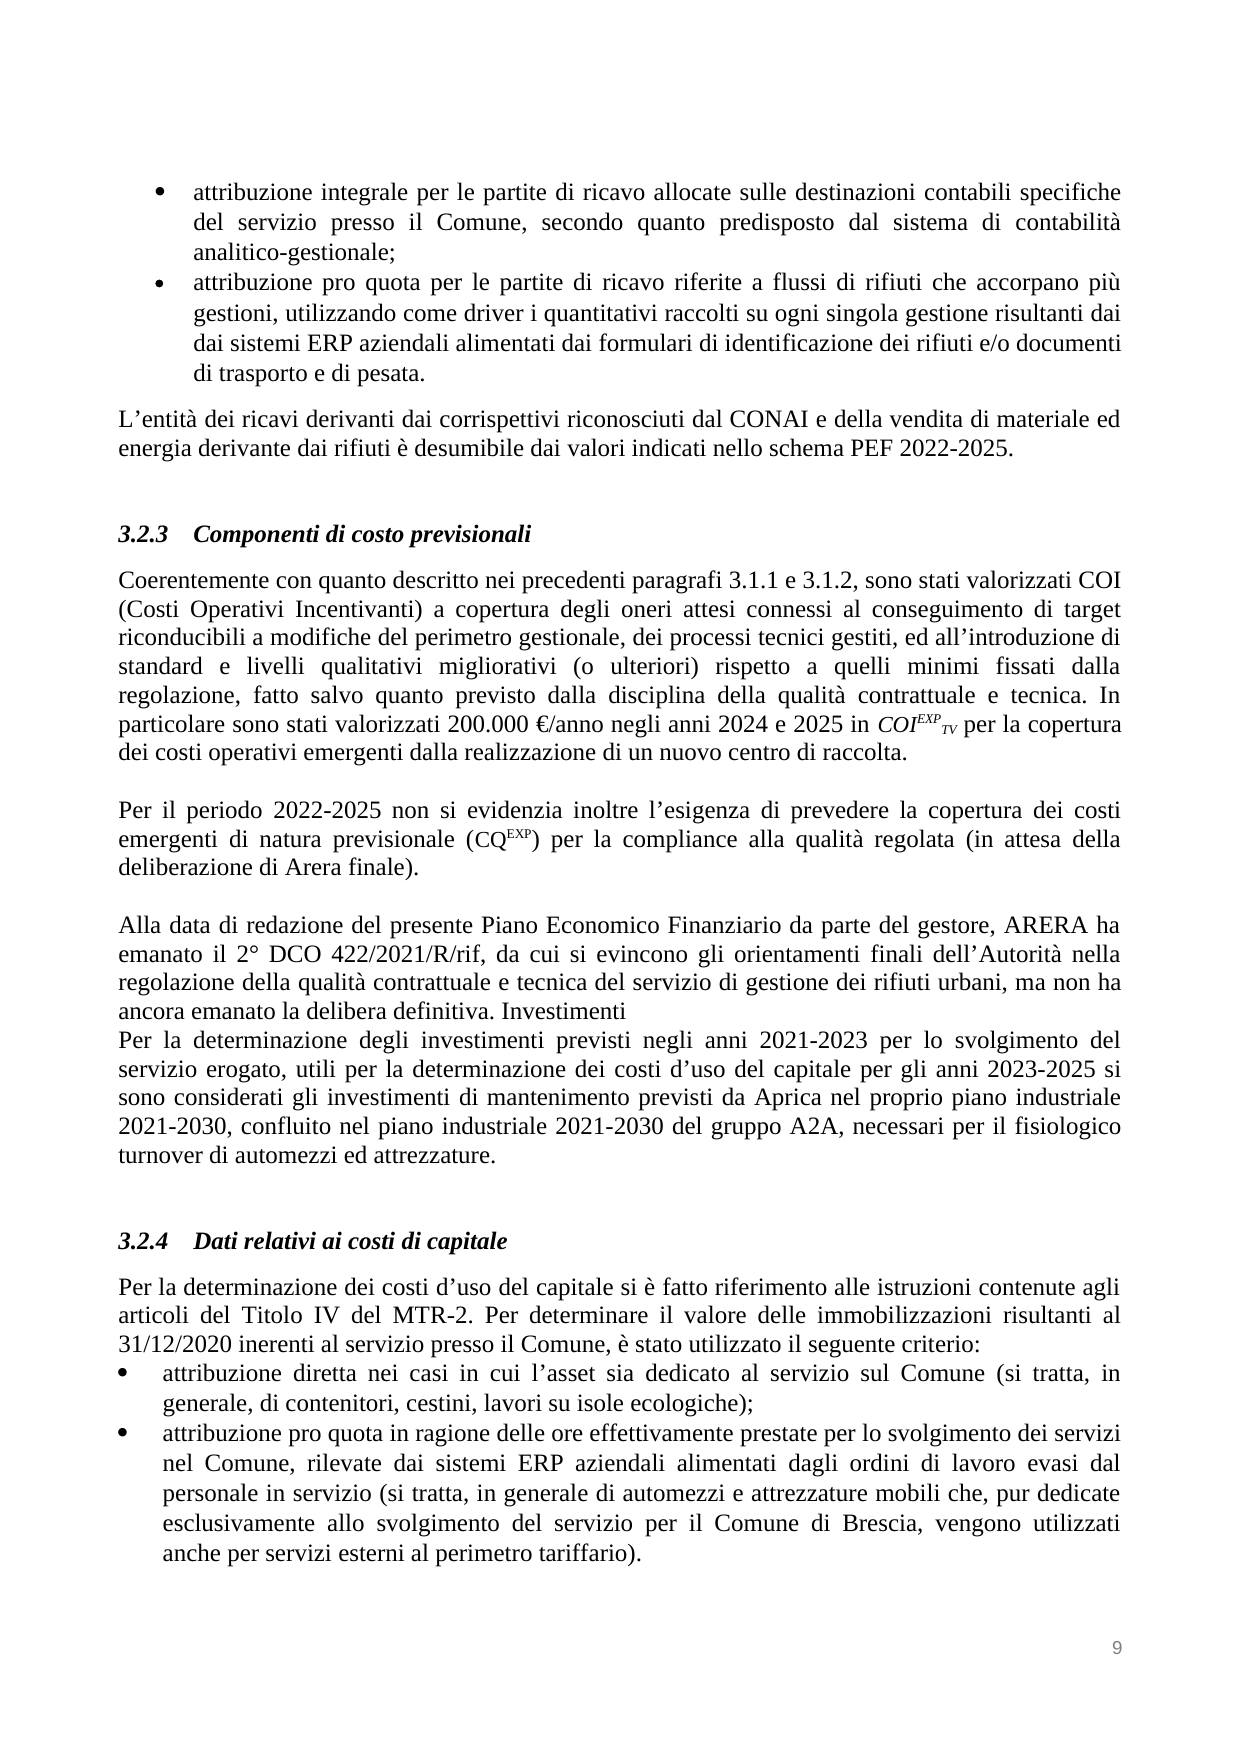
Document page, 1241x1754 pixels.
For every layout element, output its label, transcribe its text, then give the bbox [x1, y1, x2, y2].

text Per la determinazione dei costi d’uso del capitale si è fatto riferimento alle istruzioni contenute agli articoli del Titolo IV del MTR-2. Per determinare il valore delle immobilizzazioni risultanti al 31/12/2020 inerenti al servizio presso il Comune, è stato utilizzato il seguente criterio: [118, 1272, 1122, 1358]
text Coerentemente con quanto descritto nei precedenti paragrafi 3.1.1 e 3.1.2, sono stati valorizzati COI (Costi Operativi Incentivanti) a copertura degli oneri attesi connessi al conseguimento di target riconducibili a modifiche del perimetro gestionale, dei processi tecnici gestiti, ed all’introduzione di standard e livelli qualitativi migliorativi (o ulteriori) rispetto a quelli minimi fissati dalla regolazione, fatto salvo quanto previsto dalla disciplina della qualità contrattuale e tecnica. In particolare sono stati valorizzati 200.000 €/anno negli anni 2024 e 2025 in COIEXPTV per la copertura dei costi operativi emergenti dalla realizzazione di un nuovo centro di raccolta. [118, 565, 1122, 766]
text Per il periodo 2022-2025 non si evidenzia inoltre l’esigenza di prevedere la copertura dei costi emergenti di natura previsionale (CQEXP) per la compliance alla qualità regolata (in attesa della deliberazione di Arera finale). [118, 795, 1122, 881]
text Per la determinazione degli investimenti previsti negli anni 2021-2023 per lo svolgimento del servizio erogato, utili per la determinazione dei costi d’uso del capitale per gli anni 2023-2025 si sono considerati gli investimenti di mantenimento previsti da Aprica nel proprio piano industriale 2021-2030, confluito nel piano industriale 2021-2030 del gruppo A2A, necessari per il fisiologico turnover di automezzi ed attrezzature. [118, 1025, 1122, 1169]
list attribuzione pro quota per le partite di ricavo riferite a flussi di rifiuti che accorpano più gestioni, utilizzando come driver i quantitativi raccolti su ogni singola gestione risultanti dai dai sistemi ERP aziendali alimentati dai formulari di identificazione dei rifiuti e/o documenti di trasporto e di pesata. [156, 267, 1122, 387]
list attribuzione integrale per le partite di ricavo allocate sulle destinazioni contabili specifiche del servizio presso il Comune, secondo quanto predisposto dal sistema di contabilità analitico-gestionale; [156, 177, 1122, 266]
text L’entità dei ricavi derivanti dai corrispettivi riconosciuti dal CONAI e della vendita di materiale ed energia derivante dai rifiuti è desumibile dai valori indicati nello schema PEF 2022-2025. [118, 404, 1122, 462]
subtitle Dati relativi ai costi di capitale [118, 1226, 1122, 1255]
text Alla data di redazione del presente Piano Economico Finanziario da parte del gestore, ARERA ha emanato il 2° DCO 422/2021/R/rif, da cui si evincono gli orientamenti finali dell’Autorità nella regolazione della qualità contrattuale e tecnica del servizio di gestione dei rifiuti urbani, ma non ha ancora emanato la delibera definitiva. Investimenti [118, 910, 1122, 1025]
list attribuzione pro quota in ragione delle ore effettivamente prestate per lo svolgimento dei servizi nel Comune, rilevate dai sistemi ERP aziendali alimentati dagli ordini di lavoro evasi dal personale in servizio (si tratta, in generale di automezzi e attrezzature mobili che, pur dedicate esclusivamente allo svolgimento del servizio per il Comune di Brescia, vengono utilizzati anche per servizi esterni al perimetro tariffario). [118, 1418, 1122, 1567]
list attribuzione diretta nei casi in cui l’asset sia dedicato al servizio sul Comune (si tratta, in generale, di contenitori, cestini, lavori su isole ecologiche); [118, 1358, 1122, 1417]
subtitle Componenti di costo previsionali [118, 519, 1122, 548]
